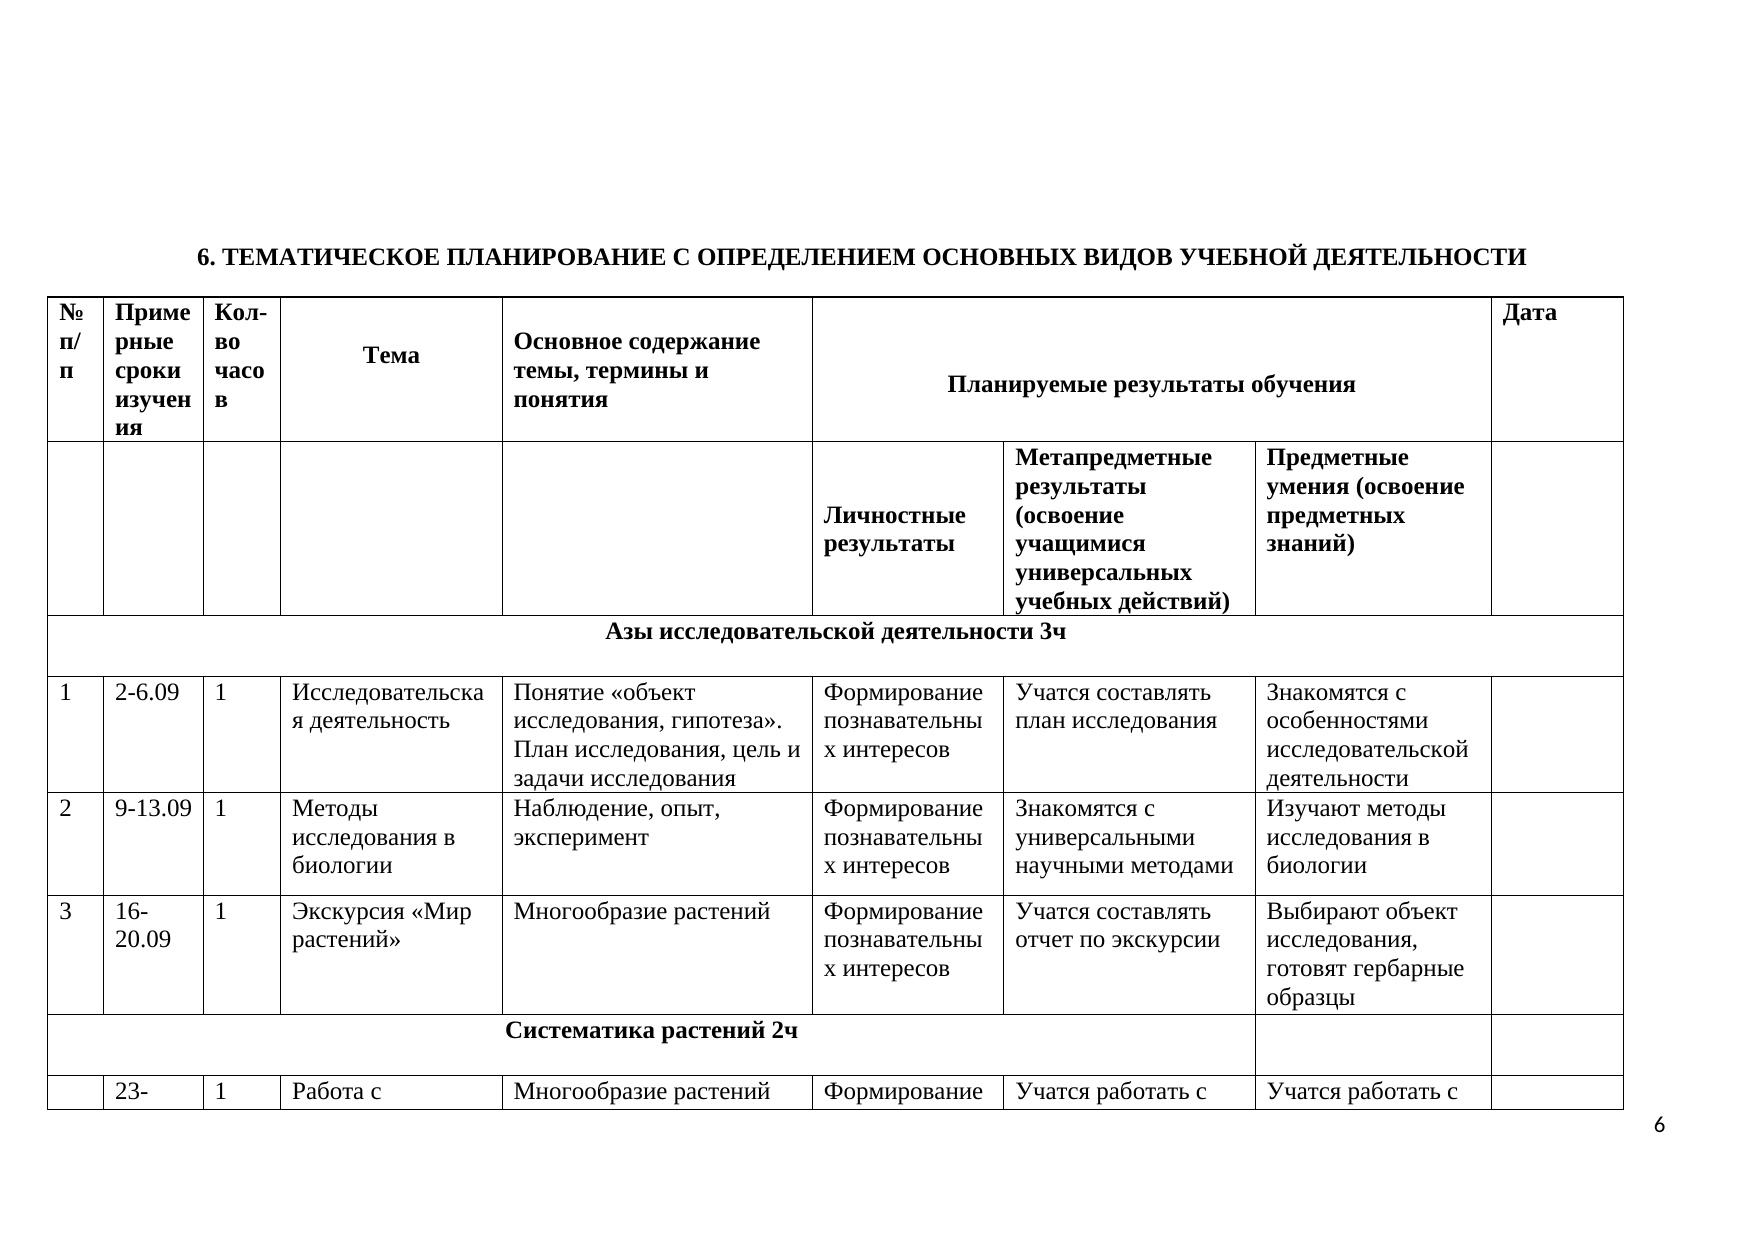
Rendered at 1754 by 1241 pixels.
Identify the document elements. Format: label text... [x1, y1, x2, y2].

table_cell [104, 442, 203, 615]
table_cell [48, 442, 103, 615]
table_cell Выбирают объект исследования, готовят гербарные образцы [1256, 896, 1491, 1014]
table_cell 2 [48, 793, 103, 895]
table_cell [813, 1076, 1003, 1109]
table_cell 9-13.09 [104, 793, 203, 895]
table_cell [1492, 1015, 1623, 1075]
table_header Примерные сроки изучения [104, 298, 203, 441]
table_cell Личностные результаты [813, 442, 1003, 615]
table_cell Понятие «объект исследования, гипотеза». План исследования, цель и задачи исследования [503, 677, 812, 792]
table_cell [1492, 793, 1623, 895]
table_cell Систематика растений 2ч [48, 1015, 1255, 1075]
table_cell Методы исследования в биологии [281, 793, 502, 895]
table_header Основное содержание темы, термины и понятия [503, 298, 812, 441]
table_cell Наблюдение, опыт, эксперимент [503, 793, 812, 895]
table_cell [204, 442, 280, 615]
table_cell Исследовательская деятельность [281, 677, 502, 792]
table_cell [1492, 442, 1623, 615]
table_cell 1 [204, 896, 280, 1014]
table_cell [1492, 677, 1623, 792]
table_cell Азы исследовательской деятельности 3ч [48, 616, 1623, 676]
table_cell Многообразие растений [503, 896, 812, 1014]
table_cell 2-6.09 [104, 677, 203, 792]
table_cell Учатся составлять план исследования [1004, 677, 1255, 792]
table_cell 3 [48, 896, 103, 1014]
table_cell [1492, 1076, 1623, 1109]
table_cell Формирование познавательных интересов [813, 793, 1003, 895]
table_cell Знакомятся с универсальными научными методами [1004, 793, 1255, 895]
table_cell 1 [204, 677, 280, 792]
table_cell Формирование познавательных интересов [813, 896, 1003, 1014]
table_cell [1256, 1015, 1491, 1075]
table_header Кол-во часов [204, 298, 280, 441]
table_cell [1492, 896, 1623, 1014]
table_cell 1 [204, 1076, 280, 1109]
table_header Планируемые результаты обучения [813, 298, 1491, 441]
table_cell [1004, 1076, 1255, 1109]
table_cell [503, 442, 812, 615]
table_cell Предметные умения (освоение предметных знаний) [1256, 442, 1491, 615]
table_cell 1 [204, 793, 280, 895]
table_header № п/п [48, 298, 103, 441]
table_cell Знакомятся с особенностями исследовательской деятельности [1256, 677, 1491, 792]
table_cell [281, 442, 502, 615]
table_cell Метапредметные результаты (освоение учащимися универсальных учебных действий) [1004, 442, 1255, 615]
table_cell Экскурсия «Мир растений» [281, 896, 502, 1014]
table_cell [1256, 1076, 1491, 1109]
table_cell 1 [48, 677, 103, 792]
table_header Дата [1492, 298, 1623, 441]
text 6. ТЕМАТИЧЕСКОЕ ПЛАНИРОВАНИЕ С ОПРЕДЕЛЕНИЕМ ОСНОВНЫХ ВИДОВ УЧЕБНОЙ ДЕЯТЕЛЬНОСТИ [59, 242, 1665, 271]
table_header Тема [281, 298, 502, 441]
table_cell 23-27.09 [104, 1076, 203, 1109]
table_cell 16-20.09 [104, 896, 203, 1014]
table_cell Формирование познавательных интересов [813, 677, 1003, 792]
table_cell Учатся составлять отчет по экскурсии [1004, 896, 1255, 1014]
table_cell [281, 1076, 502, 1109]
table_cell 4 [48, 1076, 103, 1109]
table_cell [503, 1076, 812, 1109]
table_cell Изучают методы исследования в биологии [1256, 793, 1491, 895]
